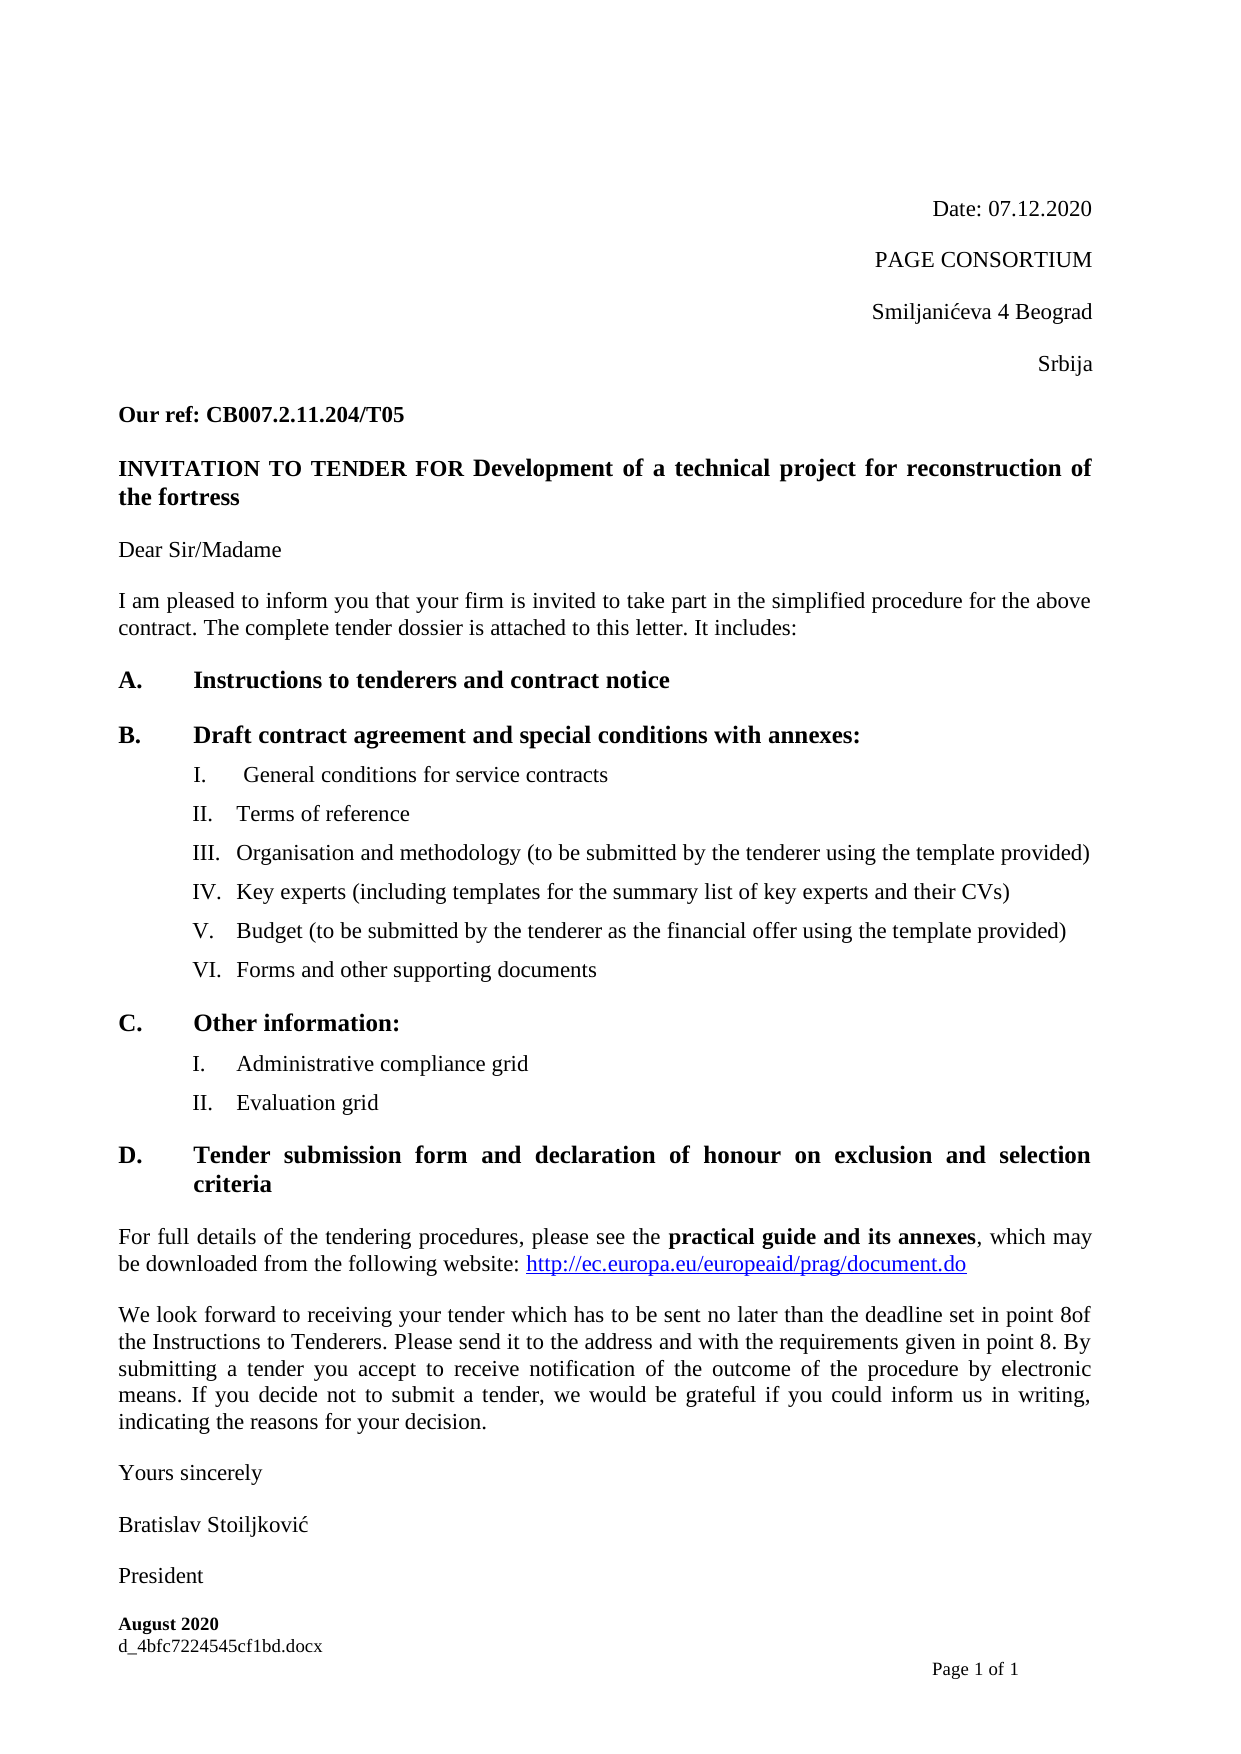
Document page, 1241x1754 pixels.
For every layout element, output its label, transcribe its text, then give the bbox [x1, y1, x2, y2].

list General conditions for service contracts [193, 761, 1092, 788]
list Tender submission form and declaration of honour on exclusion and selection criteria [118, 1140, 1092, 1198]
text Yours sincerely [118, 1459, 1092, 1486]
text INVITATION TO TENDER FOR Development of a technical project for reconstruction of the fortress [118, 453, 1092, 511]
text Date: 07.12.2020 [650, 195, 1092, 221]
text Dear Sir/Madame [118, 536, 1092, 562]
list Forms and other supporting documents [192, 956, 1092, 983]
list Evaluation grid [192, 1088, 1092, 1115]
text Bratislav Stoiljković [118, 1511, 1092, 1537]
text I am pleased to inform you that your firm is invited to take part in the simplified procedure for the above contract. The complete tender dossier is attached to this letter. It includes: [118, 587, 1092, 640]
text President [118, 1562, 1092, 1589]
text Srbija [568, 349, 1092, 376]
list Key experts (including templates for the summary list of key experts and their CVs) [192, 878, 1092, 905]
list Organisation and methodology (to be submitted by the tenderer using the template provided) [192, 839, 1092, 866]
list Administrative compliance grid [192, 1049, 1092, 1076]
text Our ref: CB007.2.11.204/T05 [118, 401, 1092, 428]
list Draft contract agreement and special conditions with annexes: [118, 719, 1092, 748]
list Budget (to be submitted by the tenderer as the financial offer using the template provided) [192, 917, 1092, 944]
text PAGE CONSORTIUM [568, 246, 1092, 273]
text Smiljanićeva 4 Beograd [568, 298, 1092, 324]
text We look forward to receiving your tender which has to be sent no later than the deadline set in point 8of the Instructions to Tenderers. Please send it to the address and with the requirements given in point 8. By submitting a tender you accept to receive notification of the outcome of the procedure by electronic means. If you decide not to submit a tender, we would be grateful if you could inform us in writing, indicating the reasons for your decision. [118, 1301, 1092, 1434]
list Terms of reference [192, 800, 1092, 827]
list Other information: [118, 1008, 1092, 1037]
list Instructions to tenderers and contract notice [118, 665, 1092, 694]
text For full details of the tendering procedures, please see the practical guide and its annexes, which may be downloaded from the following website: http://ec.europa.eu/europeaid/prag/document.do [118, 1223, 1092, 1276]
